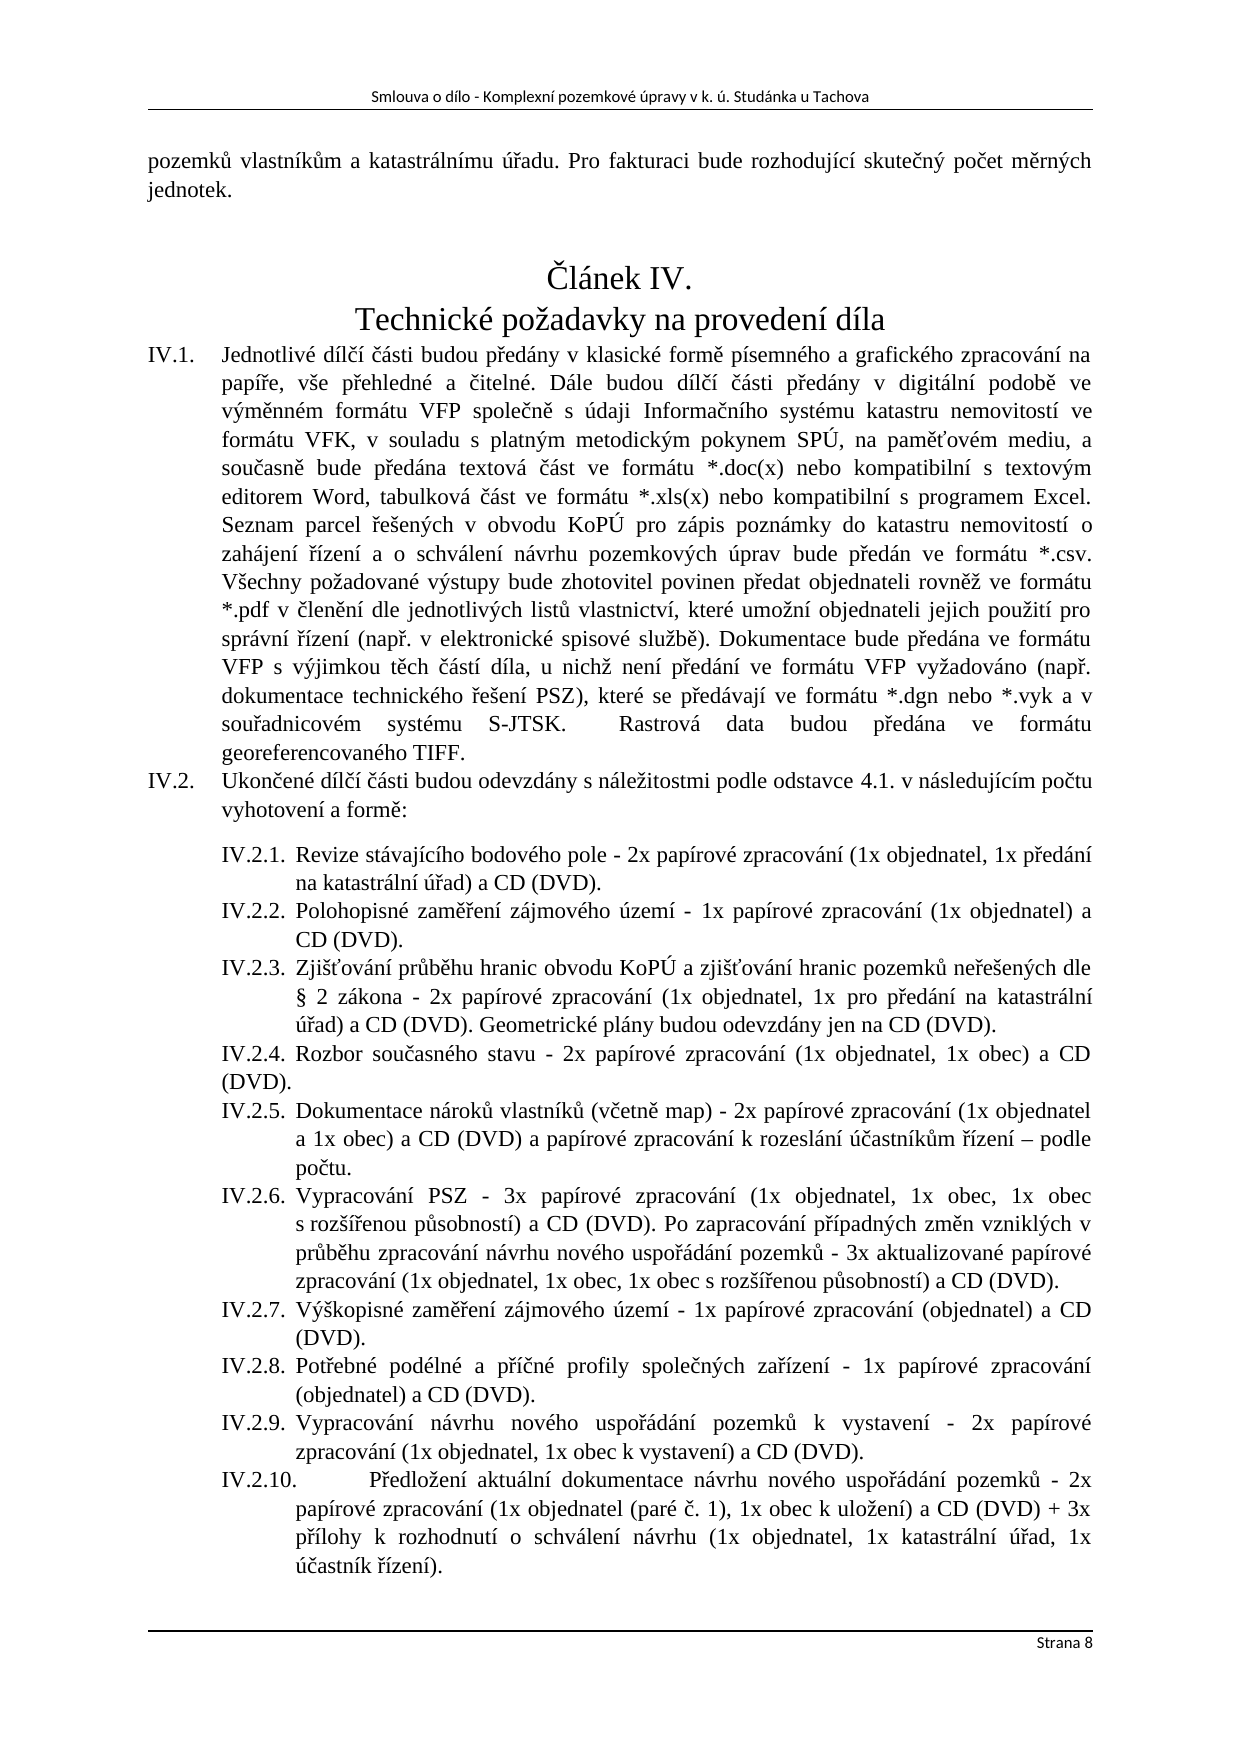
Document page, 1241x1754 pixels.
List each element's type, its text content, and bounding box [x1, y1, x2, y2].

text Dokumentace nároků vlastníků (včetně map) - 2x papírové zpracování (1x objednatel a 1x obec) a CD (DVD) a papírové zpracování k rozeslání účastníkům řízení – podle počtu. [221, 1097, 1093, 1180]
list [148, 148, 1093, 202]
text Rozbor současného stavu - 2x papírové zpracování (1x objednatel, 1x obec) a CD (DVD). [221, 1040, 1093, 1094]
text Zjišťování průběhu hranic obvodu KoPÚ a zjišťování hranic pozemků neřešených dle § 2 zákona - 2x papírové zpracování (1x objednatel, 1x pro předání na katastrální úřad) a CD (DVD). Geometrické plány budou odevzdány jen na CD (DVD). [221, 954, 1093, 1038]
list Jednotlivé dílčí části budou předány v klasické formě písemného a grafického zpracování na papíře, vše přehledné a čitelné. Dále budou dílčí části předány v digitální podobě ve výměnném formátu VFP společně s údaji Informačního systému katastru nemovitostí ve formátu VFK, v souladu s platným metodickým pokynem SPÚ, na paměťovém mediu, a současně bude předána textová část ve formátu *.doc(x) nebo kompatibilní s textovým editorem Word, tabulková část ve formátu *.xls(x) nebo kompatibilní s programem Excel. Seznam parcel řešených v obvodu KoPÚ pro zápis poznámky do katastru nemovitostí o zahájení řízení a o schválení návrhu pozemkových úprav bude předán ve formátu *.csv. Všechny požadované výstupy bude zhotovitel povinen předat objednateli rovněž ve formátu *.pdf v členění dle jednotlivých listů vlastnictví, které umožní objednateli jejich použití pro správní řízení (např. v elektronické spisové službě). Dokumentace bude předána ve formátu VFP s výjimkou těch částí díla, u nichž není předání ve formátu VFP vyžadováno (např. dokumentace technického řešení PSZ), které se předávají ve formátu *.dgn nebo *.vyk a v souřadnicovém systému S-JTSK. Rastrová data budou předána ve formátu georeferencovaného TIFF. [148, 341, 1093, 765]
text Vypracování návrhu nového uspořádání pozemků k vystavení - 2x papírové zpracování (1x objednatel, 1x obec k vystavení) a CD (DVD). [221, 1409, 1093, 1464]
text Vypracování PSZ - 3x papírové zpracování (1x objednatel, 1x obec, 1x obec s rozšířenou působností) a CD (DVD). Po zapracování případných změn vzniklých v průběhu zpracování návrhu nového uspořádání pozemků - 3x aktualizované papírové zpracování (1x objednatel, 1x obec, 1x obec s rozšířenou působností) a CD (DVD). [221, 1182, 1093, 1294]
text Revize stávajícího bodového pole - 2x papírové zpracování (1x objednatel, 1x předání na katastrální úřad) a CD (DVD). [221, 841, 1093, 896]
text Předložení aktuální dokumentace návrhu nového uspořádání pozemků - 2x papírové zpracování (1x objednatel (paré č. 1), 1x obec k uložení) a CD (DVD) + 3x přílohy k rozhodnutí o schválení návrhu (1x objednatel, 1x katastrální úřad, 1x účastník řízení). [221, 1466, 1093, 1578]
text Výškopisné zaměření zájmového území - 1x papírové zpracování (objednatel) a CD (DVD). [221, 1296, 1093, 1351]
subtitle Technické požadavky na provedení díla [148, 258, 1093, 338]
list Ukončené dílčí části budou odevzdány s náležitostmi podle odstavce 4.1. v následujícím počtu vyhotovení a formě: [148, 767, 1093, 822]
text Polohopisné zaměření zájmového území - 1x papírové zpracování (1x objednatel) a CD (DVD). [221, 898, 1093, 952]
text Potřebné podélné a příčné profily společných zařízení - 1x papírové zpracování (objednatel) a CD (DVD). [221, 1353, 1093, 1407]
